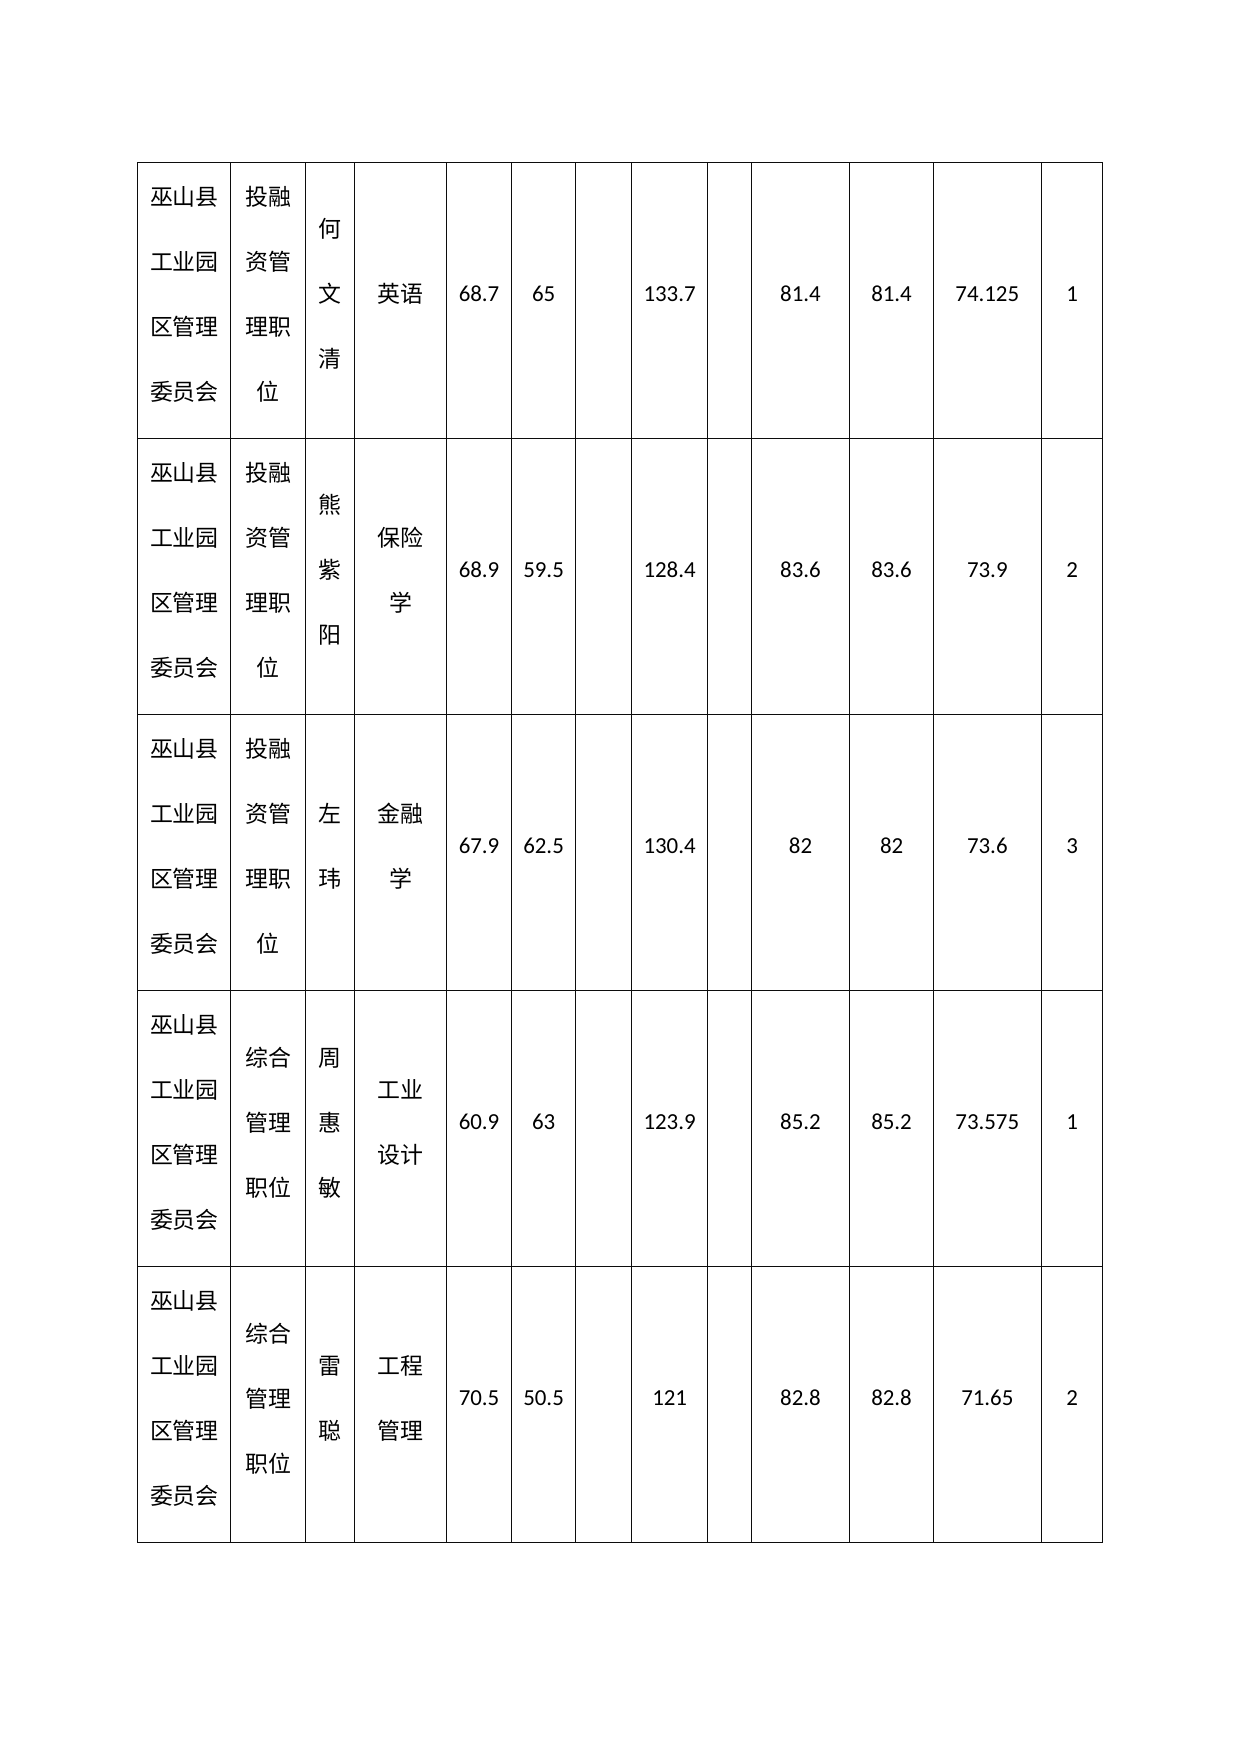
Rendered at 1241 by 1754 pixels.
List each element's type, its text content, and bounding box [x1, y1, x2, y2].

table_cell 85.2 [752, 991, 849, 1266]
table_cell 3 [1042, 715, 1102, 990]
table_cell 67.9 [447, 715, 511, 990]
table_cell 82.8 [850, 1267, 933, 1542]
table_cell 82.8 [752, 1267, 849, 1542]
table_cell 130.4 [632, 715, 707, 990]
table_cell [708, 439, 751, 714]
table_cell [576, 163, 631, 438]
table_cell [576, 439, 631, 714]
table_cell 2 [1042, 1267, 1102, 1542]
table_cell 74.125 [934, 163, 1041, 438]
table_cell 左玮 [306, 715, 354, 990]
table_cell 70.5 [447, 1267, 511, 1542]
table_cell 85.2 [850, 991, 933, 1266]
table_cell 2 [1042, 439, 1102, 714]
table_cell 投融资管理职位 [231, 715, 305, 990]
table_cell 59.5 [512, 439, 575, 714]
table_cell 128.4 [632, 439, 707, 714]
table_cell 工业设计 [355, 991, 446, 1266]
table_cell 83.6 [850, 439, 933, 714]
table_cell 综合管理职位 [231, 991, 305, 1266]
table_cell 68.9 [447, 439, 511, 714]
table_cell [576, 1267, 631, 1542]
table_cell 巫山县工业园区管理委员会 [138, 1267, 230, 1542]
table_cell 雷聪 [306, 1267, 354, 1542]
table_cell [708, 991, 751, 1266]
table_cell [576, 715, 631, 990]
table_cell 73.575 [934, 991, 1041, 1266]
table_cell 英语 [355, 163, 446, 438]
table_cell 63 [512, 991, 575, 1266]
table_cell 68.7 [447, 163, 511, 438]
table_cell [708, 163, 751, 438]
table_cell 71.65 [934, 1267, 1041, 1542]
table_cell 周惠敏 [306, 991, 354, 1266]
table_cell 巫山县工业园区管理委员会 [138, 163, 230, 438]
table_cell 123.9 [632, 991, 707, 1266]
table_cell 投融资管理职位 [231, 163, 305, 438]
table_cell 综合管理职位 [231, 1267, 305, 1542]
table_cell 1 [1042, 991, 1102, 1266]
table_cell 65 [512, 163, 575, 438]
table_cell 81.4 [850, 163, 933, 438]
table_cell [576, 991, 631, 1266]
table_cell 金融学 [355, 715, 446, 990]
table_cell 121 [632, 1267, 707, 1542]
table_cell 133.7 [632, 163, 707, 438]
table_cell 60.9 [447, 991, 511, 1266]
table_cell 巫山县工业园区管理委员会 [138, 991, 230, 1266]
table_cell [708, 1267, 751, 1542]
table_cell 81.4 [752, 163, 849, 438]
table_cell 工程管理 [355, 1267, 446, 1542]
table_cell 50.5 [512, 1267, 575, 1542]
table_cell 巫山县工业园区管理委员会 [138, 439, 230, 714]
table_cell 1 [1042, 163, 1102, 438]
table_cell 保险学 [355, 439, 446, 714]
table_cell 82 [850, 715, 933, 990]
table_cell 投融资管理职位 [231, 439, 305, 714]
table_cell 82 [752, 715, 849, 990]
table_cell 83.6 [752, 439, 849, 714]
table_cell 何文清 [306, 163, 354, 438]
table_cell [708, 715, 751, 990]
table_cell 73.6 [934, 715, 1041, 990]
table_cell 巫山县工业园区管理委员会 [138, 715, 230, 990]
table_cell 62.5 [512, 715, 575, 990]
table_cell 73.9 [934, 439, 1041, 714]
table_cell 熊紫阳 [306, 439, 354, 714]
